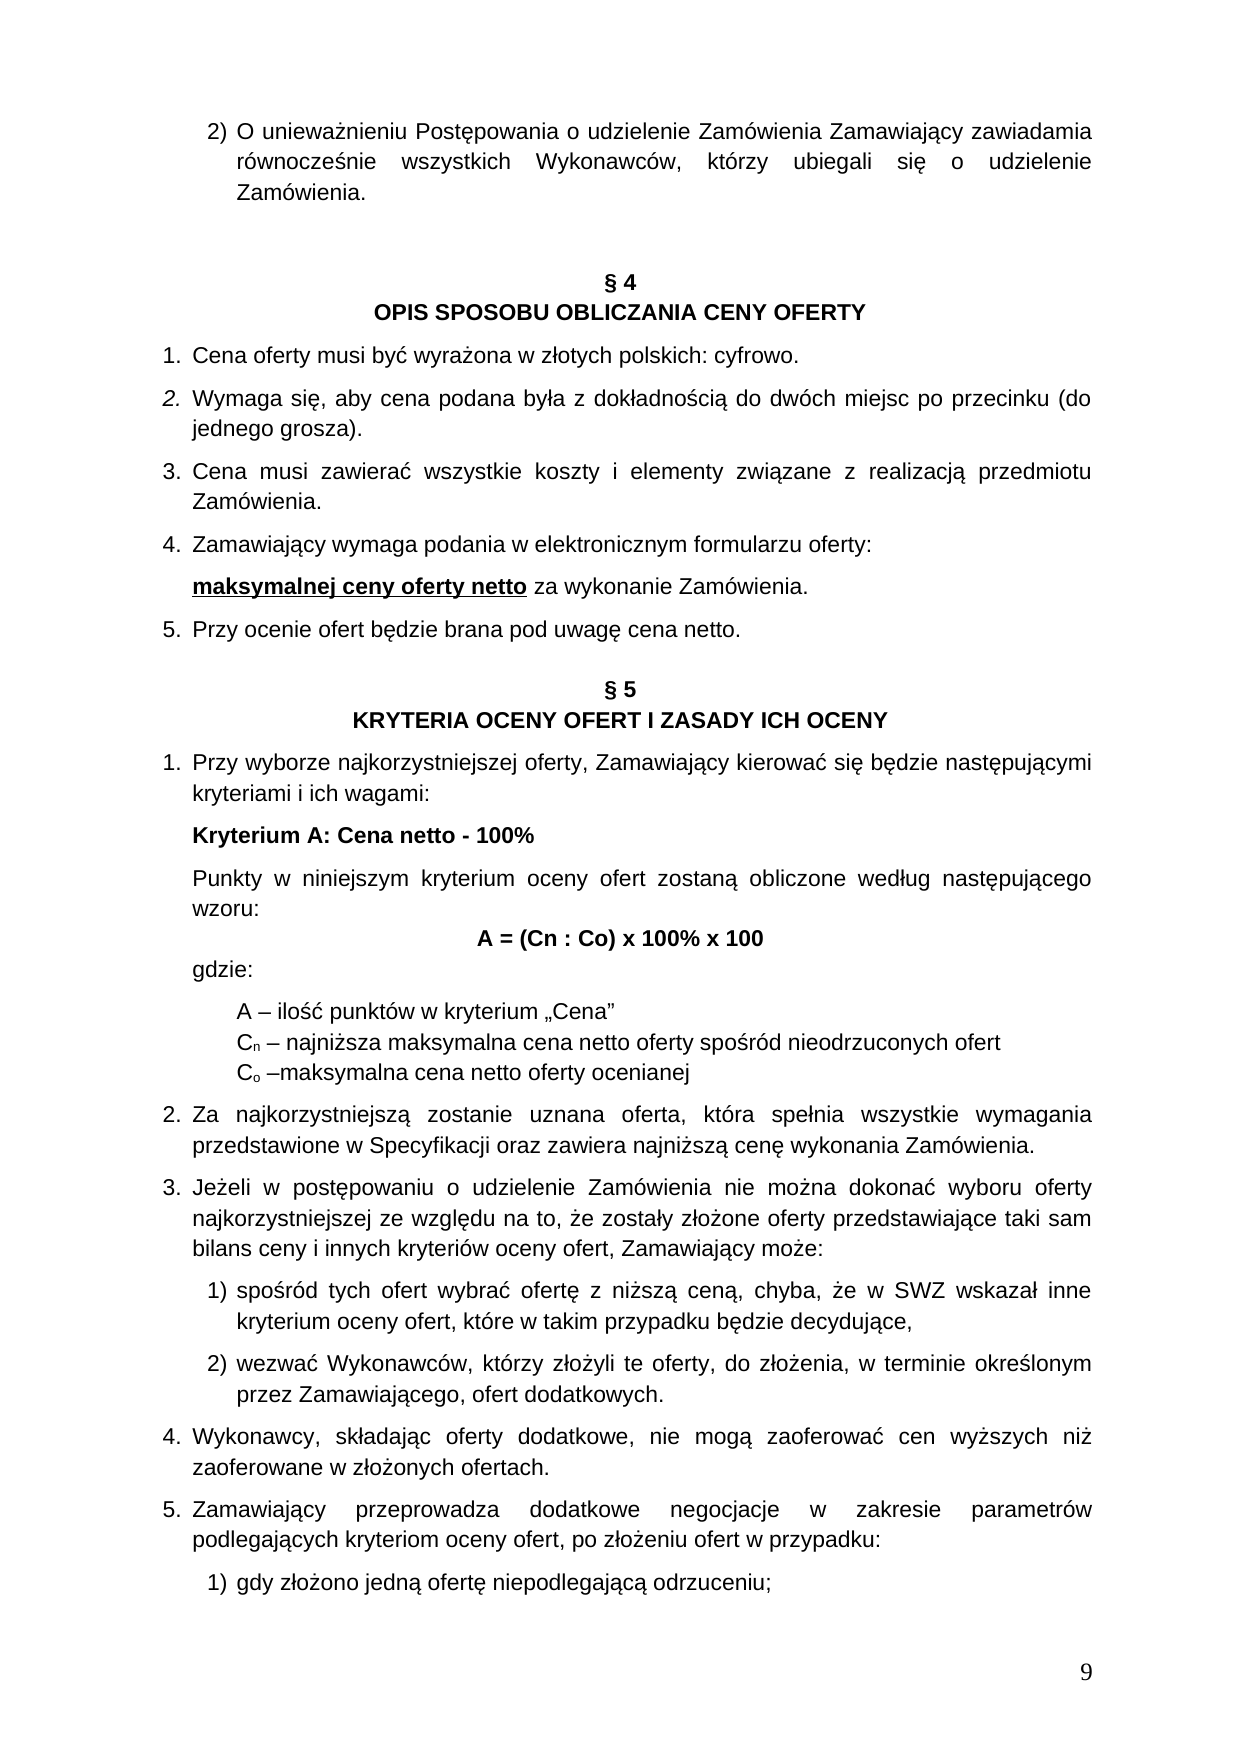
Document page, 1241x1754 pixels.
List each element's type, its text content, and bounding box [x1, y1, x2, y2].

text A – ilość punktów w kryterium „Cena” [236, 998, 1092, 1025]
list Przy ocenie ofert będzie brana pod uwagę cena netto. [162, 616, 1092, 642]
text gdzie: [192, 956, 1092, 982]
text 2) O unieważnieniu Postępowania o udzielenie Zamówienia Zamawiający zawiadamia równocześnie wszystkich Wykonawców, którzy ubiegali się o udzielenie Zamówienia. [207, 118, 1092, 205]
text 1) spośród tych ofert wybrać ofertę z niższą ceną, chyba, że w SWZ wskazał inne kryterium oceny ofert, które w takim przypadku będzie decydujące, [207, 1277, 1092, 1334]
text § 4 [148, 269, 1092, 296]
text 1) gdy złożono jedną ofertę niepodlegającą odrzuceniu; [207, 1569, 1092, 1596]
list Cena oferty musi być wyrażona w złotych polskich: cyfrowo. [162, 342, 1092, 368]
text 4. Wykonawcy, składając oferty dodatkowe, nie mogą zaoferować cen wyższych niż zaoferowane w złożonych ofertach. [162, 1423, 1092, 1480]
text 5. Zamawiający przeprowadza dodatkowe negocjacje w zakresie parametrów podlegających kryteriom oceny ofert, po złożeniu ofert w przypadku: [162, 1496, 1092, 1553]
text Co –maksymalna cena netto oferty ocenianej [236, 1059, 1092, 1085]
text Cn – najniższa maksymalna cena netto oferty spośród nieodrzuconych ofert [236, 1028, 1092, 1055]
text 2. Za najkorzystniejszą zostanie uznana oferta, która spełnia wszystkie wymagania przedstawione w Specyfikacji oraz zawiera najniższą cenę wykonania Zamówienia. [162, 1101, 1092, 1158]
text Punkty w niniejszym kryterium oceny ofert zostaną obliczone według następującego wzoru: [192, 865, 1092, 922]
text 2) wezwać Wykonawców, którzy złożyli te oferty, do złożenia, w terminie określonym przez Zamawiającego, ofert dodatkowych. [207, 1350, 1092, 1407]
text § 5 [148, 676, 1092, 703]
list Jeżeli w postępowaniu o udzielenie Zamówienia nie można dokonać wyboru oferty najkorzystniejszej ze względu na to, że zostały złożone oferty przedstawiające taki sam bilans ceny i innych kryteriów oceny ofert, Zamawiający może: [162, 1174, 1092, 1261]
list Wymaga się, aby cena podana była z dokładnością do dwóch miejsc po przecinku (do jednego grosza). [162, 385, 1092, 441]
text OPIS SPOSOBU OBLICZANIA CENY OFERTY [148, 299, 1092, 326]
text maksymalnej ceny oferty netto za wykonanie Zamówienia. [192, 573, 1092, 600]
text A = (Cn : Co) x 100% x 100 [148, 925, 1092, 952]
list Cena musi zawierać wszystkie koszty i elementy związane z realizacją przedmiotu Zamówienia. [162, 458, 1092, 514]
text 1. Przy wyborze najkorzystniejszej oferty, Zamawiający kierować się będzie następującymi kryteriami i ich wagami: [162, 749, 1092, 806]
list Zamawiający wymaga podania w elektronicznym formularzu oferty: [162, 531, 1092, 557]
text KRYTERIA OCENY OFERT I ZASADY ICH OCENY [148, 707, 1092, 733]
text Kryterium A: Cena netto - 100% [192, 822, 1092, 849]
